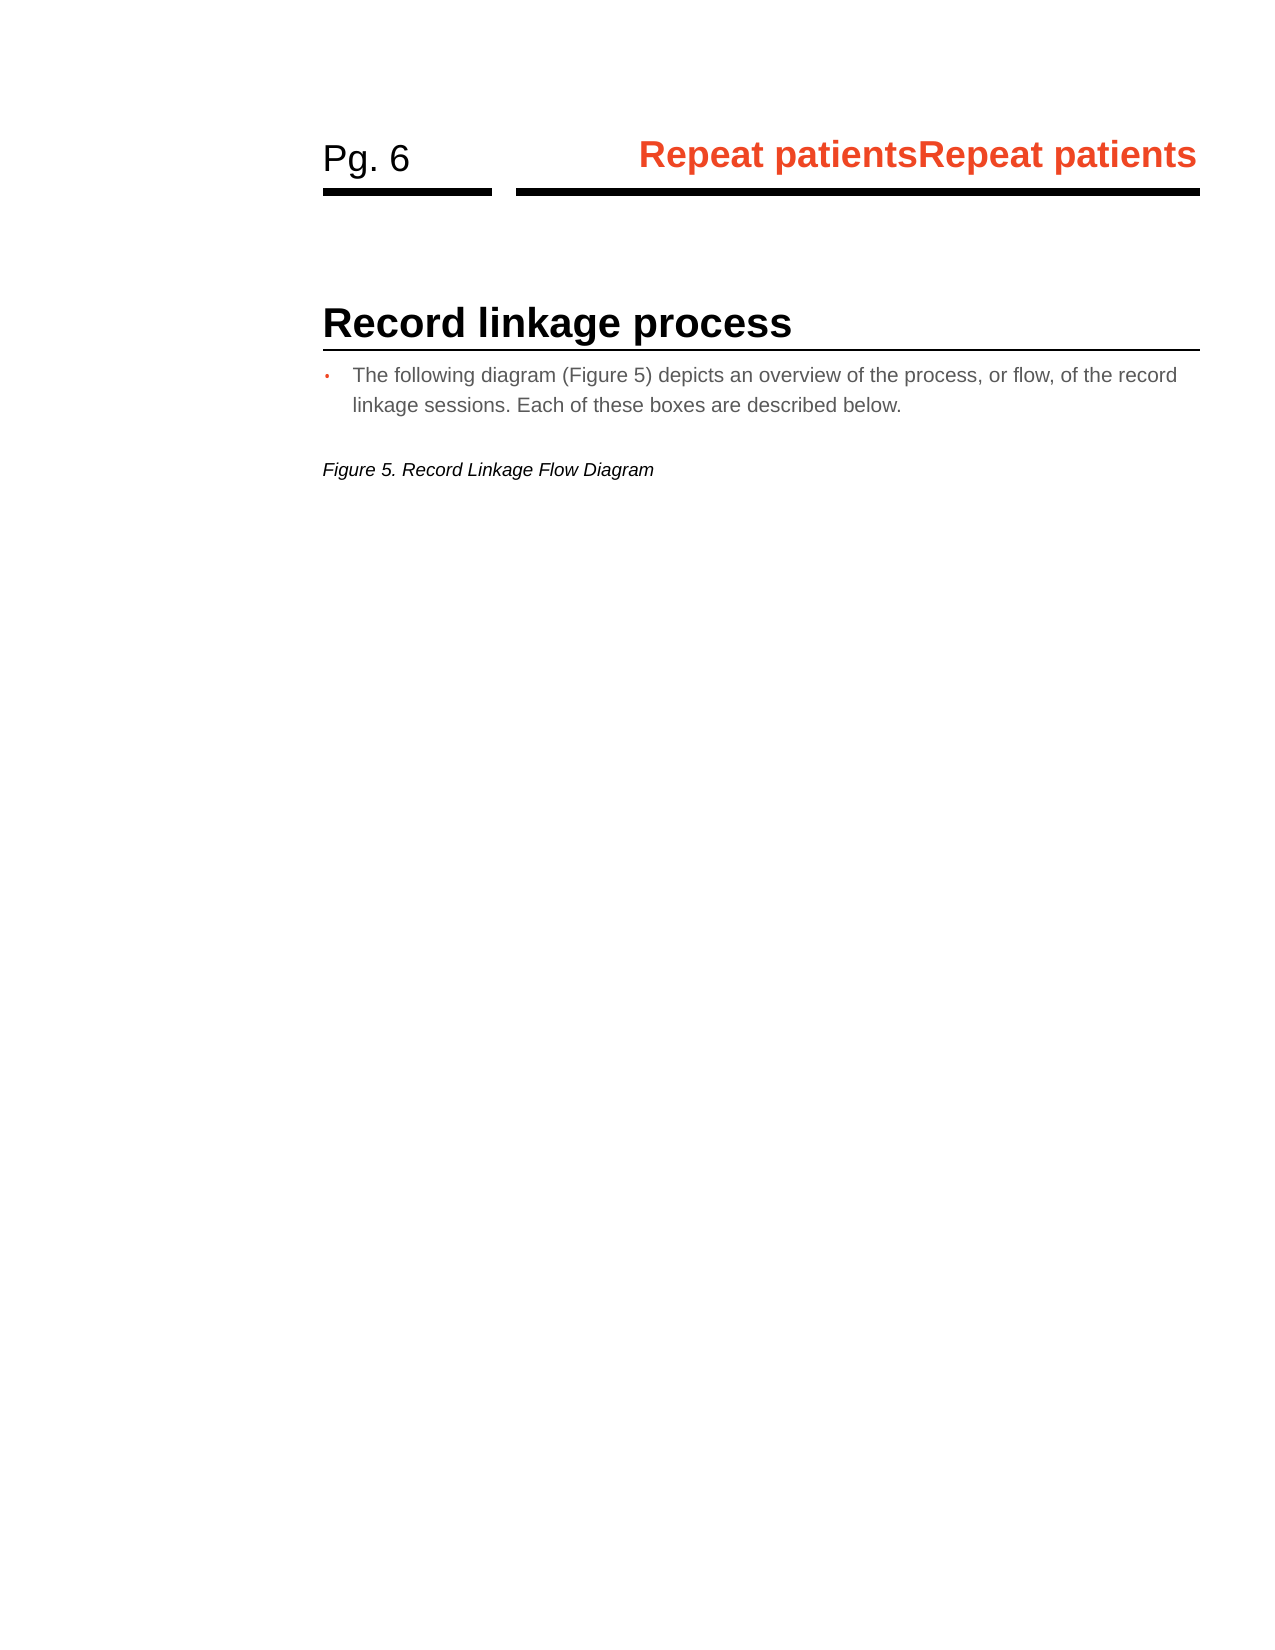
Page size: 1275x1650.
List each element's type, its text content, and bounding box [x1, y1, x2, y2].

subtitle Record linkage process [322, 299, 1200, 351]
list The following diagram (Figure 5) depicts an overview of the process, or flow, of the record linkage sessions. Each of these boxes are described below. [322, 363, 1200, 417]
text Figure 5. Record Linkage Flow Diagram [322, 459, 1200, 480]
